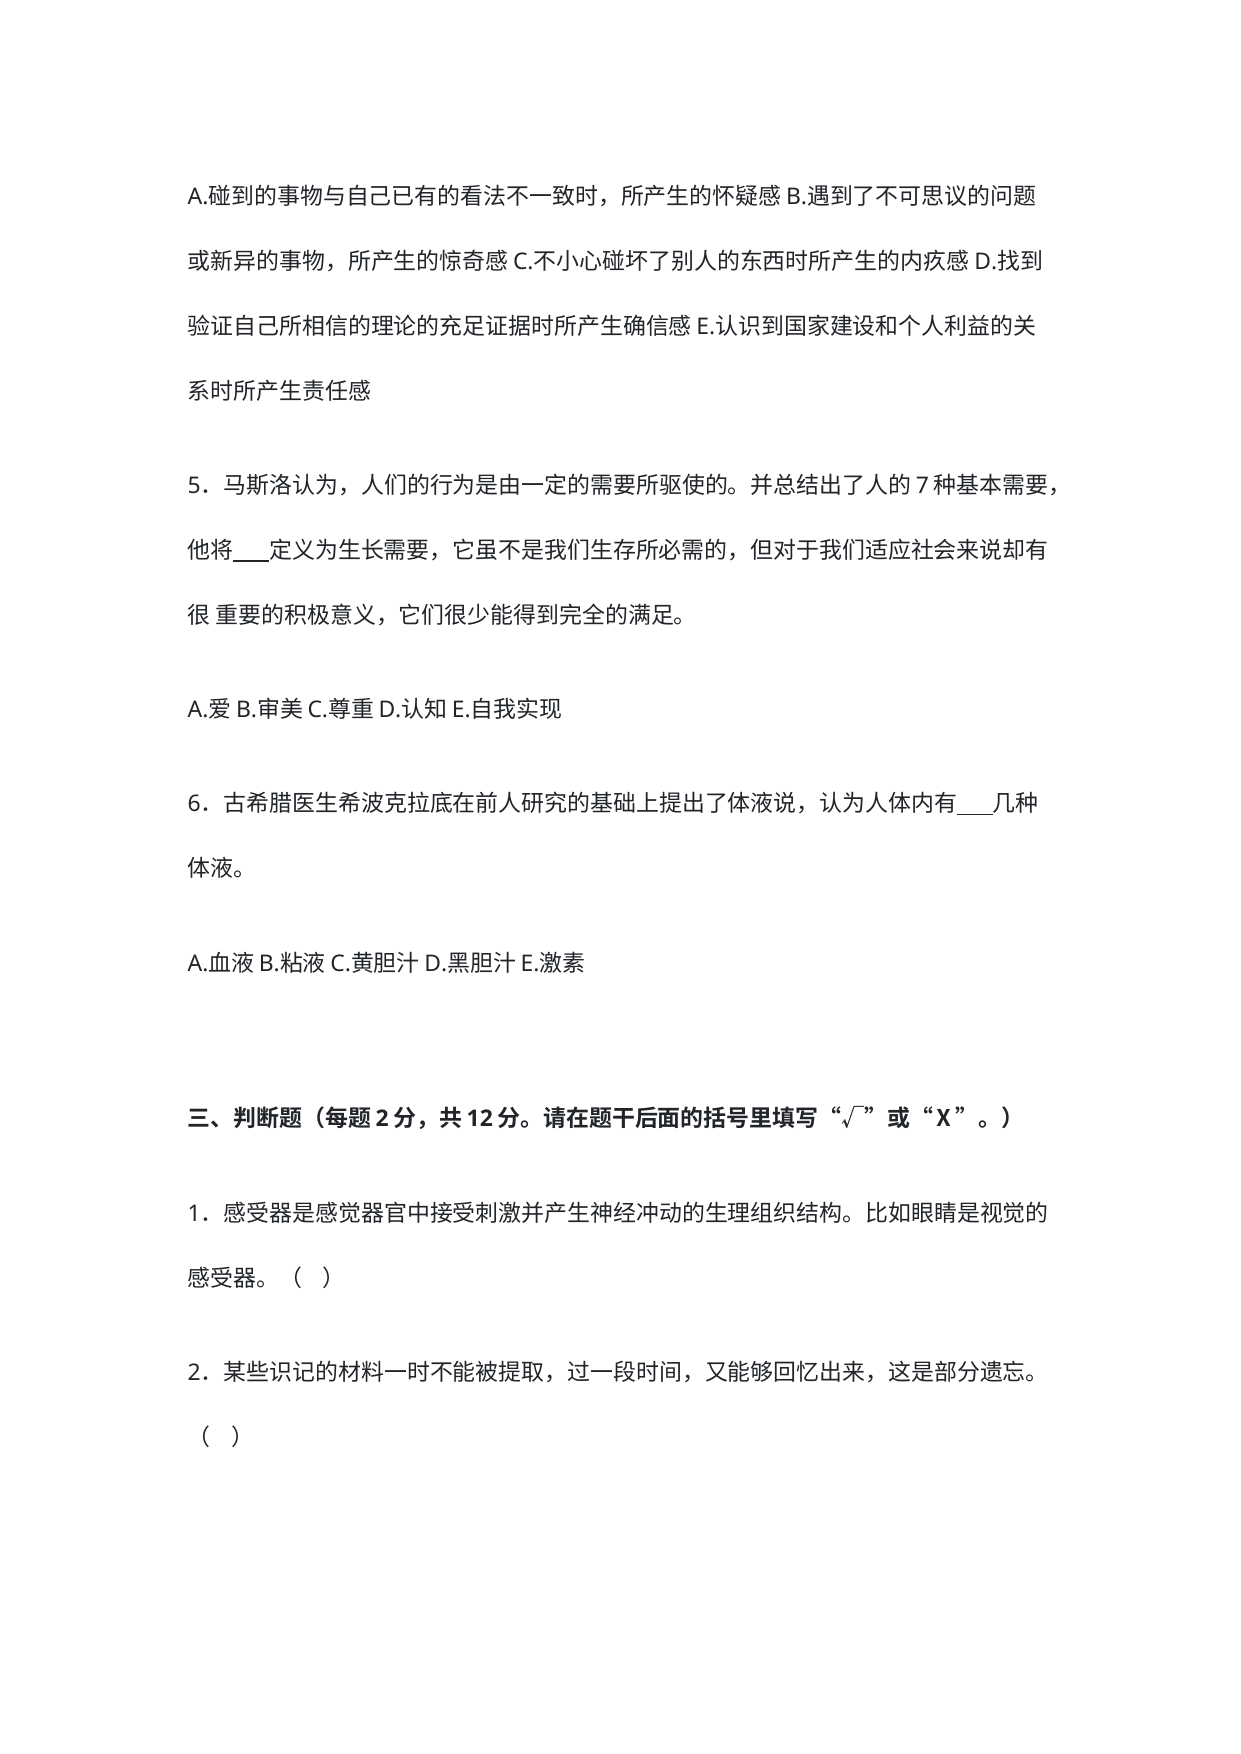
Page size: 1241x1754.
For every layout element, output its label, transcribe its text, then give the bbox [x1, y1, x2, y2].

text A.血液B.粘液C.黄胆汁D.黑胆汁E.激素 [187, 929, 1053, 994]
text 2．某些识记的材料一时不能被提取，过一段时间，又能够回忆出来，这是部分遗忘。（ ） [187, 1338, 1053, 1468]
text 1．感受器是感觉器官中接受刺激并产生神经冲动的生理组织结构。比如眼睛是视觉的感受器。（ ） [187, 1179, 1053, 1309]
text 6．古希腊医生希波克拉底在前人研究的基础上提出了体液说，认为人体内有 几种体液。 [187, 769, 1053, 899]
text A.碰到的事物与自己已有的看法不一致时，所产生的怀疑感B.遇到了不可思议的问题或新异的事物，所产生的惊奇感C.不小心碰坏了别人的东西时所产生的内疚感 D.找到验证自己所相信的理论的充足证据时所产生确信感E.认识到国家建设和个人利益的关系时所产生责任感 [187, 162, 1053, 422]
text 5．马斯洛认为，人们的行为是由一定的需要所驱使的。并总结出了人的7种基本需要，他将 定义为生长需要，它虽不是我们生存所必需的，但对于我们适应社会来说却有很 重要的积极意义，它们很少能得到完全的满足。 [187, 451, 1053, 646]
text A.爱B.审美C.尊重D.认知E.自我实现 [187, 675, 1053, 740]
text 三、判断题（每题2分，共12分。请在题干后面的括号里填写“√”或“Ⅹ”。） [187, 1084, 1053, 1149]
